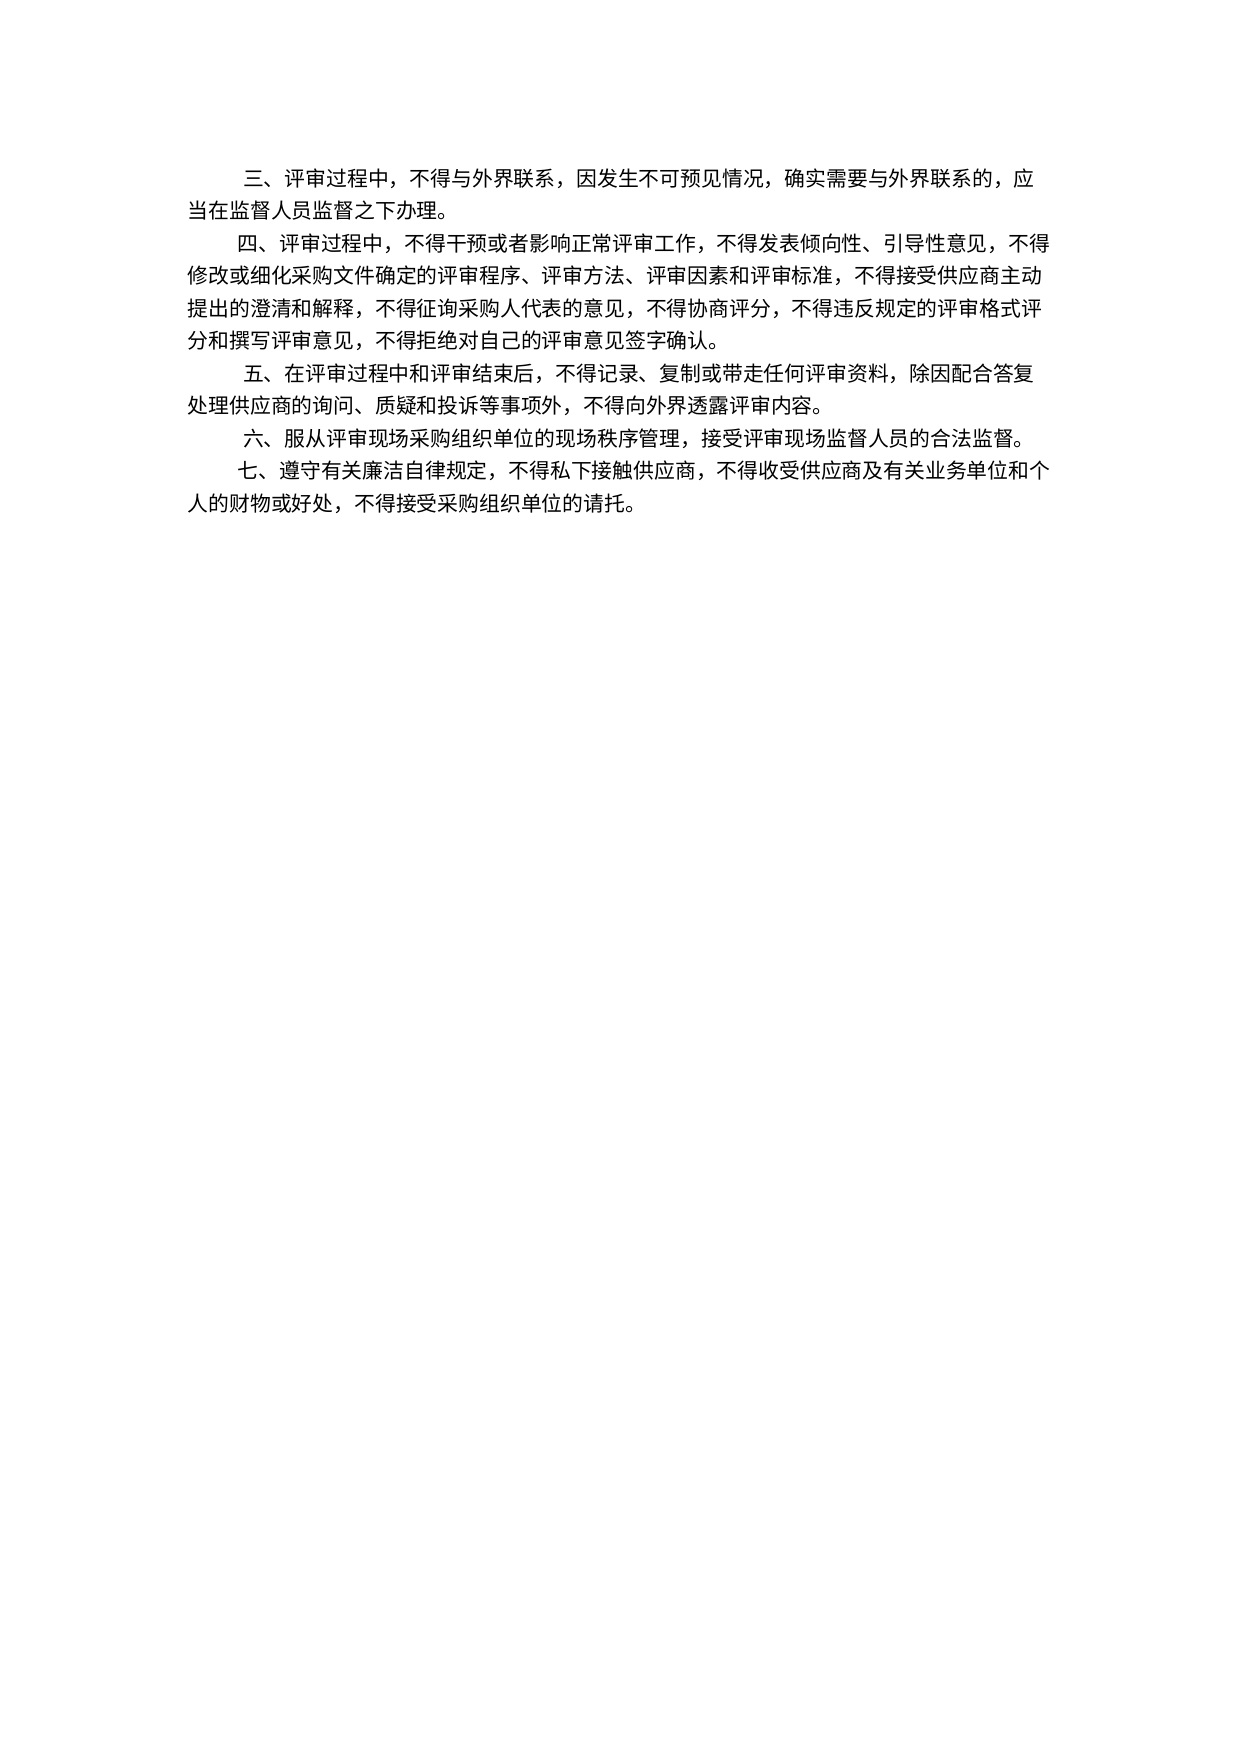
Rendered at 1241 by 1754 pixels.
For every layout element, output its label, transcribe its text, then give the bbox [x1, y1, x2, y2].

text 六、服从评审现场采购组织单位的现场秩序管理，接受评审现场监督人员的合法监督。 [187, 422, 1053, 454]
text 三、评审过程中，不得与外界联系，因发生不可预见情况，确实需要与外界联系的，应当在监督人员监督之下办理。 [187, 162, 1053, 227]
text 四、评审过程中，不得干预或者影响正常评审工作，不得发表倾向性、引导性意见，不得修改或细化采购文件确定的评审程序、评审方法、评审因素和评审标准，不得接受供应商主动提出的澄清和解释，不得征询采购人代表的意见，不得协商评分，不得违反规定的评审格式评分和撰写评审意见，不得拒绝对自己的评审意见签字确认。 [187, 227, 1053, 357]
text 七、遵守有关廉洁自律规定，不得私下接触供应商，不得收受供应商及有关业务单位和个人的财物或好处，不得接受采购组织单位的请托。 [187, 454, 1053, 519]
text 五、在评审过程中和评审结束后，不得记录、复制或带走任何评审资料，除因配合答复处理供应商的询问、质疑和投诉等事项外，不得向外界透露评审内容。 [187, 357, 1053, 422]
